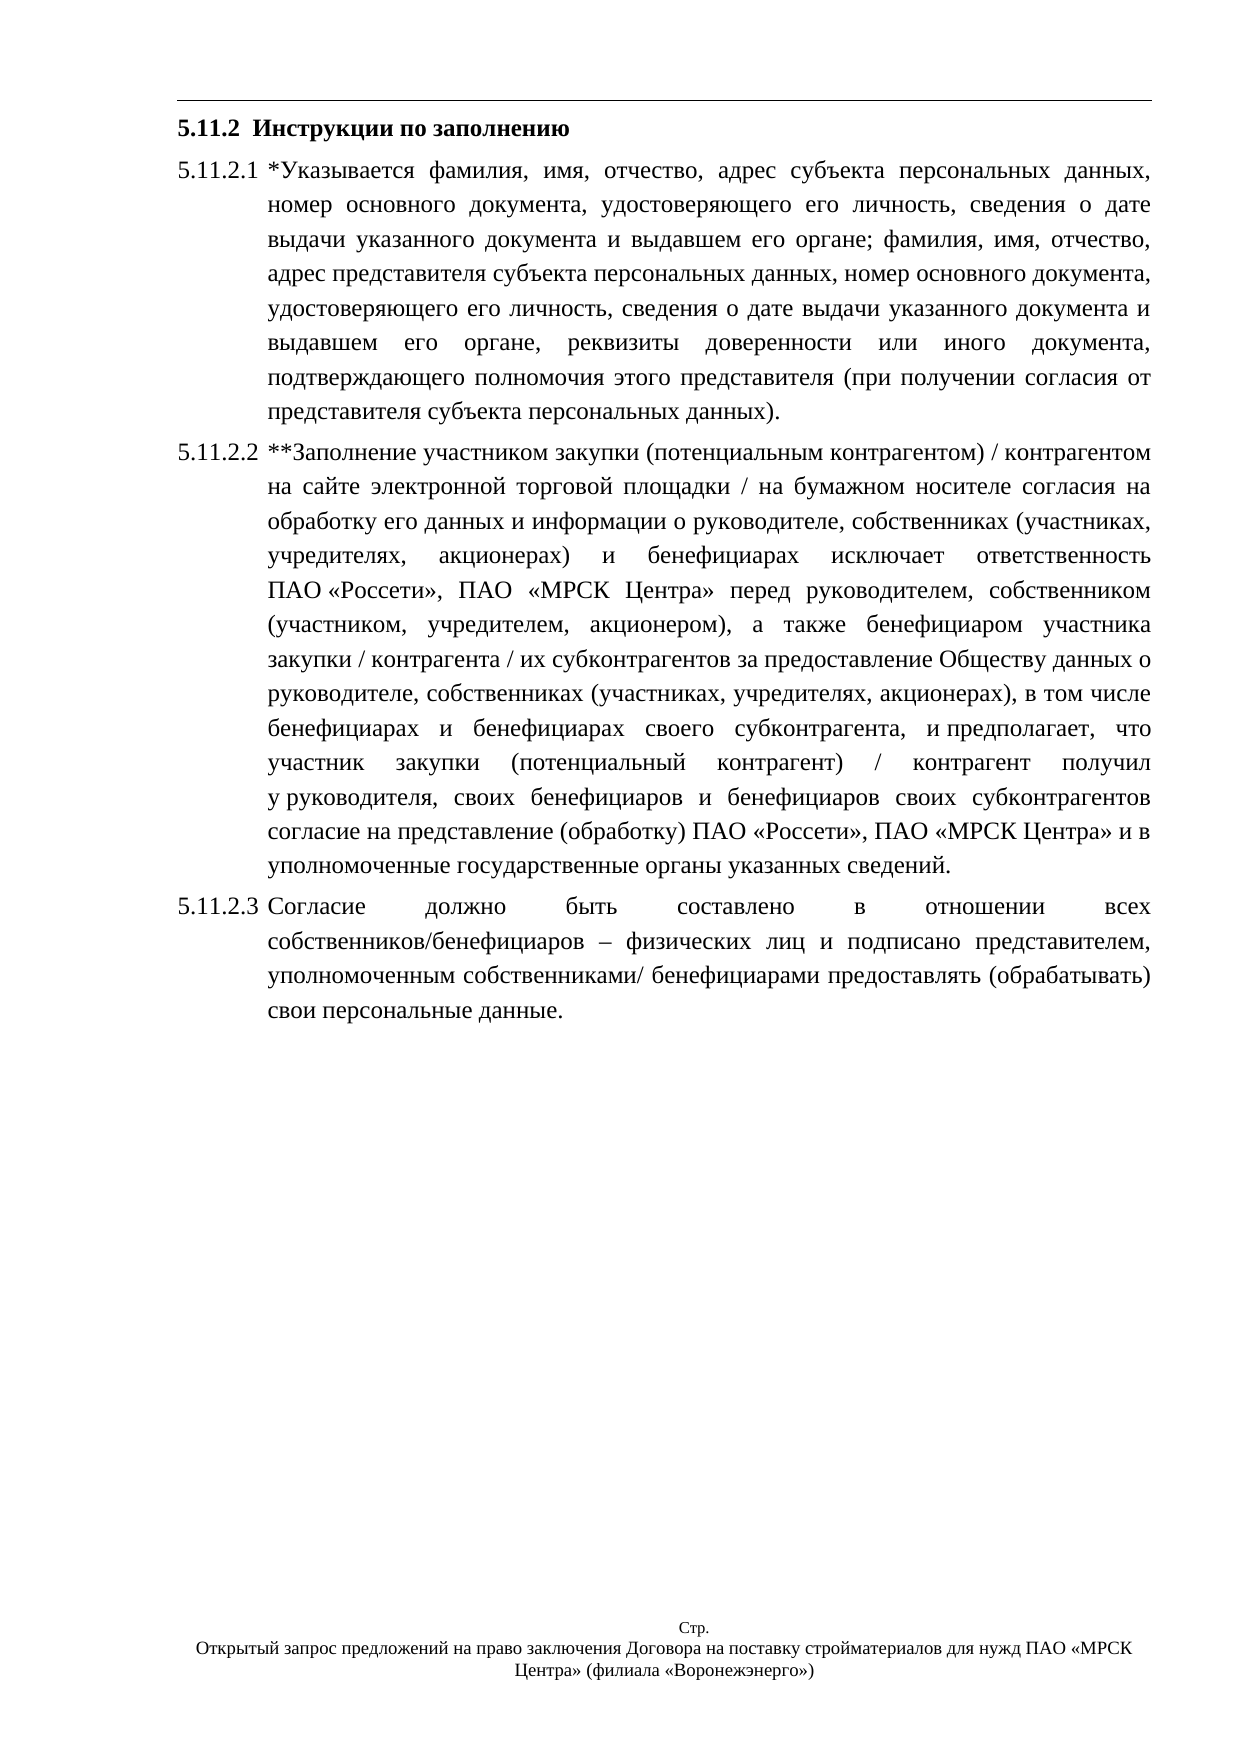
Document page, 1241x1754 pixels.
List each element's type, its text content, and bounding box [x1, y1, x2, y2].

list **Заполнение участником закупки (потенциальным контрагентом) / контрагентом на сайте электронной торговой площадки / на бумажном носителе согласия на обработку его данных и информации о руководителе, собственниках (участниках, учредителях, акционерах) и бенефициарах исключает ответственность ПАО «Россети», ПАО «МРСК Центра» перед руководителем, собственником (участником, учредителем, акционером), а также бенефициаром участника закупки / контрагента / их субконтрагентов за предоставление Обществу данных о руководителе, собственниках (участниках, учредителях, акционерах), в том числе бенефициарах и бенефициарах своего субконтрагента, и предполагает, что участник закупки (потенциальный контрагент) / контрагент получил у руководителя, своих бенефициаров и бенефициаров своих субконтрагентов согласие на представление (обработку) ПАО «Россети», ПАО «МРСК Центра» и в уполномоченные государственные органы указанных сведений. [177, 437, 1152, 879]
subtitle Инструкции по заполнению [177, 113, 1152, 142]
list *Указывается фамилия, имя, отчество, адрес субъекта персональных данных, номер основного документа, удостоверяющего его личность, сведения о дате выдачи указанного документа и выдавшем его органе; фамилия, имя, отчество, адрес представителя субъекта персональных данных, номер основного документа, удостоверяющего его личность, сведения о дате выдачи указанного документа и выдавшем его органе, реквизиты доверенности или иного документа, подтверждающего полномочия этого представителя (при получении согласия от представителя субъекта персональных данных). [177, 155, 1152, 425]
list Согласие должно быть составлено в отношении всех собственников/бенефициаров – физических лиц и подписано представителем, уполномоченным собственниками/ бенефициарами предоставлять (обрабатывать) свои персональные данные. [177, 891, 1152, 1023]
